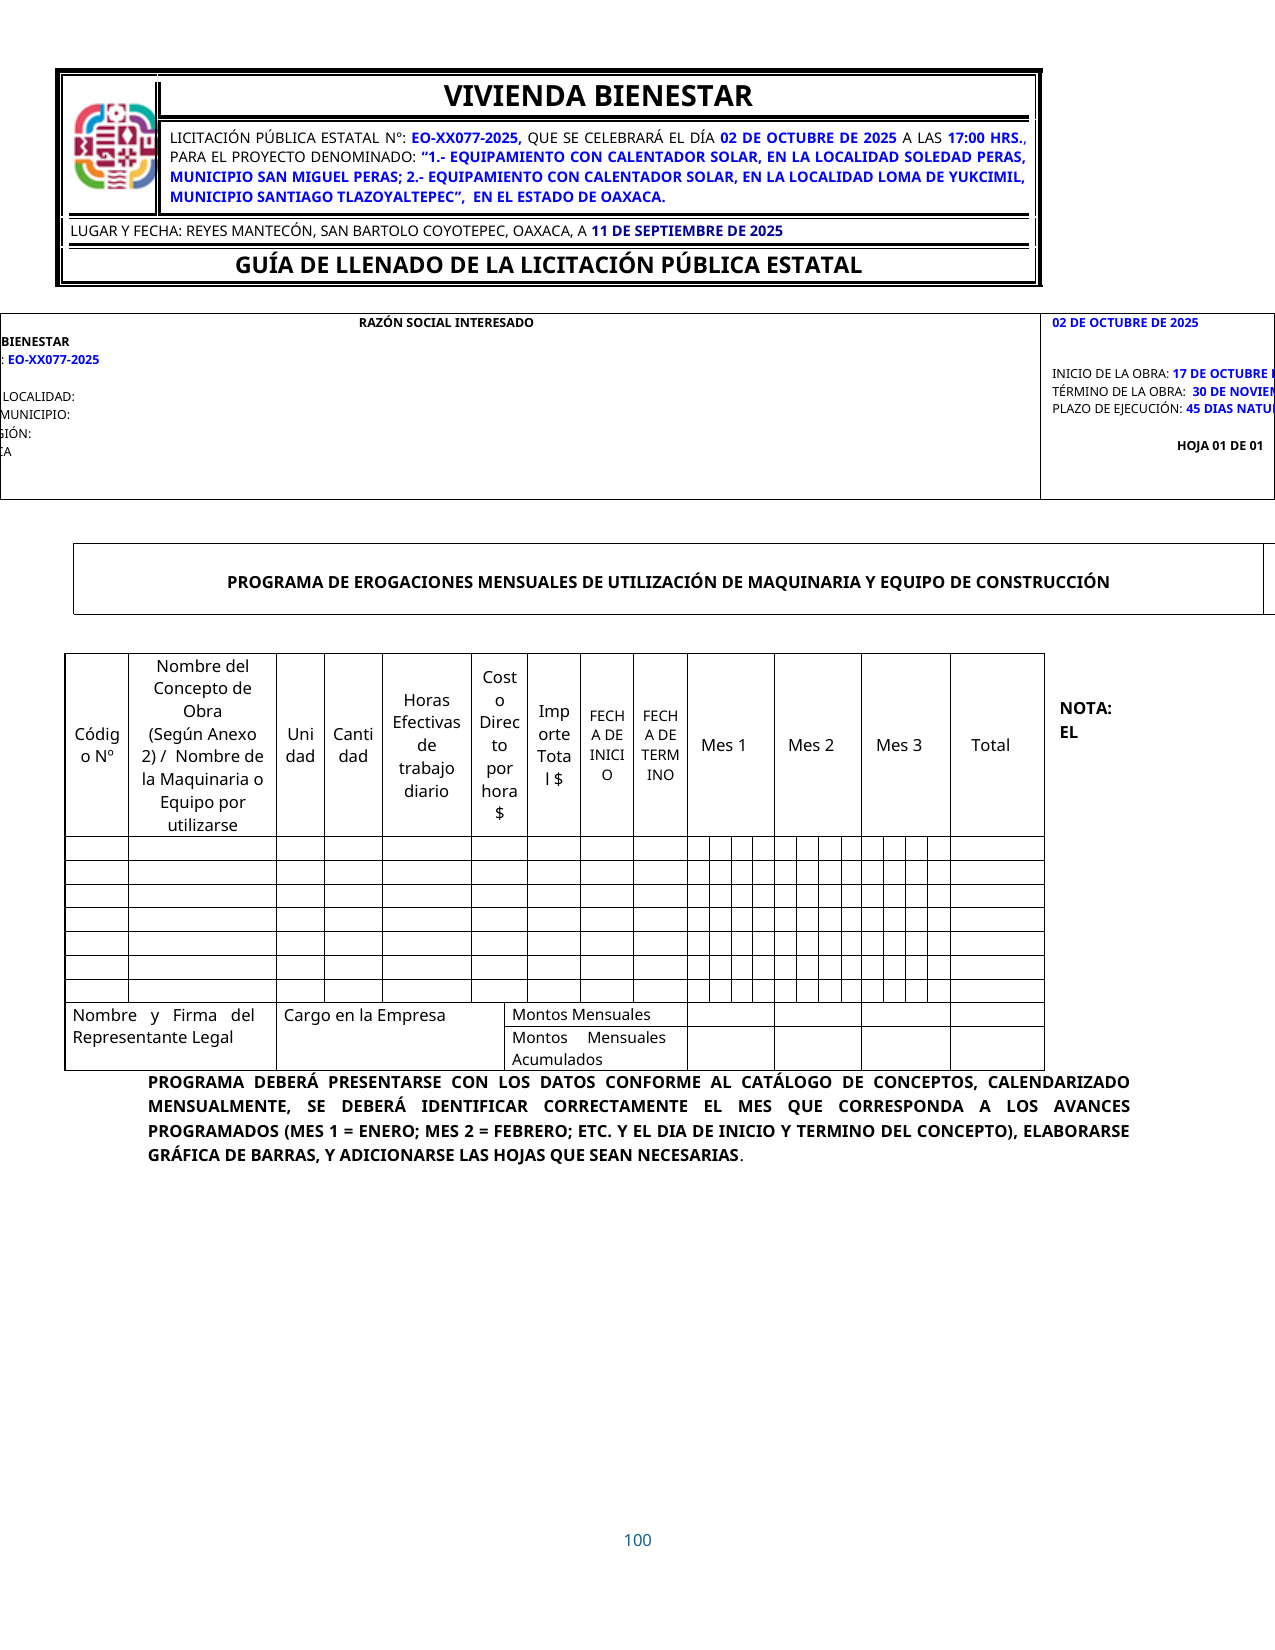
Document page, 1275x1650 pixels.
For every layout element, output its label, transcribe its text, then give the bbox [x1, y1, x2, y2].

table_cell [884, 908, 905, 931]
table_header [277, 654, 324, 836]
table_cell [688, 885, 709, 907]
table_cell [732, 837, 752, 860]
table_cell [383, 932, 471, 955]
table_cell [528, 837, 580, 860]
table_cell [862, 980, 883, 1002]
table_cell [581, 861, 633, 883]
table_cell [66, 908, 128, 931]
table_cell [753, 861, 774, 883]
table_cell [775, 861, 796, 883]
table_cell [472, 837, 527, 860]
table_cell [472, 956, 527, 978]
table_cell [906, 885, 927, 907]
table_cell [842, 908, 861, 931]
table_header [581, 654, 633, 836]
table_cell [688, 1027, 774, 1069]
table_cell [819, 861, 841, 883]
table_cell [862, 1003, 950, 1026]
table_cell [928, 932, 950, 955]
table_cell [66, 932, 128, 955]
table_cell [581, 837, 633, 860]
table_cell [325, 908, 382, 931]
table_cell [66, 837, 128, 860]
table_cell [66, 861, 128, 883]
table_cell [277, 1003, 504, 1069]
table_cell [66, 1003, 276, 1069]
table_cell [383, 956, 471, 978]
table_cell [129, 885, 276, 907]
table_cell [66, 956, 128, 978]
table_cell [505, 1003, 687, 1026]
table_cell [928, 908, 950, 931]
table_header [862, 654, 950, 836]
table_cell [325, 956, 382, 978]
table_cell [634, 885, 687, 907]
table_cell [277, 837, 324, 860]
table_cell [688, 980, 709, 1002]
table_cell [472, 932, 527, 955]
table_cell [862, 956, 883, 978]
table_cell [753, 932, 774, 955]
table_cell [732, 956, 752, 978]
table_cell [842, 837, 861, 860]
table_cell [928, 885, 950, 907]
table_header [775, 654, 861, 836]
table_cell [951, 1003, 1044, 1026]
picture [161, 122, 170, 195]
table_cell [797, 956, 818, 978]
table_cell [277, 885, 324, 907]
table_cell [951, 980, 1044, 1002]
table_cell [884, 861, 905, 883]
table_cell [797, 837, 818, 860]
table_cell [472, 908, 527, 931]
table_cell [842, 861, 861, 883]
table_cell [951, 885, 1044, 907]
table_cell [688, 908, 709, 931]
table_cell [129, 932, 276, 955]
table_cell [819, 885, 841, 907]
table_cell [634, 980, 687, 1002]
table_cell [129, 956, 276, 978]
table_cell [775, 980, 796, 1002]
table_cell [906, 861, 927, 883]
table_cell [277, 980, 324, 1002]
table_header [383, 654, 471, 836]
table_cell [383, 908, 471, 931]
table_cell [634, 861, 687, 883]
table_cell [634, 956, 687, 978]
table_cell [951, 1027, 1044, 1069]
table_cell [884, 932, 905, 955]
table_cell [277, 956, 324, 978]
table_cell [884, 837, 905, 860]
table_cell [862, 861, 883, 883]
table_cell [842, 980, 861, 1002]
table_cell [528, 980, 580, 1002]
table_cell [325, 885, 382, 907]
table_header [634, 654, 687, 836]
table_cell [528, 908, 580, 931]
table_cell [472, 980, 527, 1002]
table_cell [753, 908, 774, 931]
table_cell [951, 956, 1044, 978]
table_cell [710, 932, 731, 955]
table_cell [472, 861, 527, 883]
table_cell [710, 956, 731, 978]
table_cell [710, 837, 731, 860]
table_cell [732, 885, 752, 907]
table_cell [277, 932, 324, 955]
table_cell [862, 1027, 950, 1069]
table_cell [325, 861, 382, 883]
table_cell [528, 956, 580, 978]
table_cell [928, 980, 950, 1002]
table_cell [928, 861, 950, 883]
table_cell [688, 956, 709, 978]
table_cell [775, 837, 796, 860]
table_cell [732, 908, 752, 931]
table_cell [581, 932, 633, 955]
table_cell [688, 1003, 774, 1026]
text NOTA: EL PROGRAMA DEBERÁ PRESENTARSE CON LOS DATOS CONFORME AL CATÁLOGO DE CONCEPTOS, CALENDARIZADO MENSUALMENTE, SE DEBERÁ IDENTIFICAR CORRECTAMENTE EL MES QUE CORRESPONDA A LOS AVANCES PROGRAMADOS (MES 1 = ENERO; MES 2 = FEBRERO; ETC. Y EL DIA DE INICIO Y TERMINO DEL CONCEPTO), ELABORARSE GRÁFICA DE BARRAS, Y ADICIONARSE LAS HOJAS QUE SEAN NECESARIAS. [148, 697, 1131, 1167]
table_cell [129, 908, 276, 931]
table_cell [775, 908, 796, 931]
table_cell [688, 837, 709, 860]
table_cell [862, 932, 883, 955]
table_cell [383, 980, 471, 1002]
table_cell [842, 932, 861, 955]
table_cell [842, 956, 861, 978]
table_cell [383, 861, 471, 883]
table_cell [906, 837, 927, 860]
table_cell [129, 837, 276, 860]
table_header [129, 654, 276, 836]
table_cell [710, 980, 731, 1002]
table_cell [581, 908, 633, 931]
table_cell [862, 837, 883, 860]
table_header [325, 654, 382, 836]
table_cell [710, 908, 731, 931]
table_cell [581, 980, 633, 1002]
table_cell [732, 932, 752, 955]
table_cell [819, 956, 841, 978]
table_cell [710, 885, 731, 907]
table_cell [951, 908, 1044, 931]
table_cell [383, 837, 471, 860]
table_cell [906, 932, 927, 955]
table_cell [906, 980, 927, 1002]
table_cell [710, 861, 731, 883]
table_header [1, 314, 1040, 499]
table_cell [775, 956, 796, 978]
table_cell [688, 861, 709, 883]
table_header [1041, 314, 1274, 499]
picture [63, 96, 155, 195]
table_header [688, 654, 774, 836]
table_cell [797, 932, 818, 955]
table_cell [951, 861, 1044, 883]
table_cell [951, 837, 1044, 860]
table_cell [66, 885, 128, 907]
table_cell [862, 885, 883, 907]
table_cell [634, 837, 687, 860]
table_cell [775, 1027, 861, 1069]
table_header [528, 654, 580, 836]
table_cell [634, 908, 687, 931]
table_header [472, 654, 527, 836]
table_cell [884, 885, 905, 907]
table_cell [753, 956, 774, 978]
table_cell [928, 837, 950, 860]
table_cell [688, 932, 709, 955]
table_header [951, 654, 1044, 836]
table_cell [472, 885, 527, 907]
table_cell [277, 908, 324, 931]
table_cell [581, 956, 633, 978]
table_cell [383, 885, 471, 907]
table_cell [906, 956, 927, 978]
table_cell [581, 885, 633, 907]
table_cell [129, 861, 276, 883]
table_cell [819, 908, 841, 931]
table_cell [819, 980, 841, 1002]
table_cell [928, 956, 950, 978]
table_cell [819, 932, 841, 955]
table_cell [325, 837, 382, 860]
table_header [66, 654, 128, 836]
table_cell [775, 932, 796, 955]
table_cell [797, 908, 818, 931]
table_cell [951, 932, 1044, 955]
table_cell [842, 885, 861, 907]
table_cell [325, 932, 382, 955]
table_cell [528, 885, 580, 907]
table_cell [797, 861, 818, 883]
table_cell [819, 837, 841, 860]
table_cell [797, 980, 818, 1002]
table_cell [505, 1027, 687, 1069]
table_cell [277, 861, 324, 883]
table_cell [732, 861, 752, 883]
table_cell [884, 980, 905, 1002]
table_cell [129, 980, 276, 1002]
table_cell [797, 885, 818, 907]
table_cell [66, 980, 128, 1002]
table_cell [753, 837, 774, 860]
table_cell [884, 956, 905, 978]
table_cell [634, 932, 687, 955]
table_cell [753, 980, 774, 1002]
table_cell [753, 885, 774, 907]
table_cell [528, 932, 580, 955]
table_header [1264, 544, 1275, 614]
picture [157, 96, 170, 195]
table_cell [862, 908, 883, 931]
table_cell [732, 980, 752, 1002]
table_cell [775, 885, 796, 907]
picture [161, 96, 170, 115]
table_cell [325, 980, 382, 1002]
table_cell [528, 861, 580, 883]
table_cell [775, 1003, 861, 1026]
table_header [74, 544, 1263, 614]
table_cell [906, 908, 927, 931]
